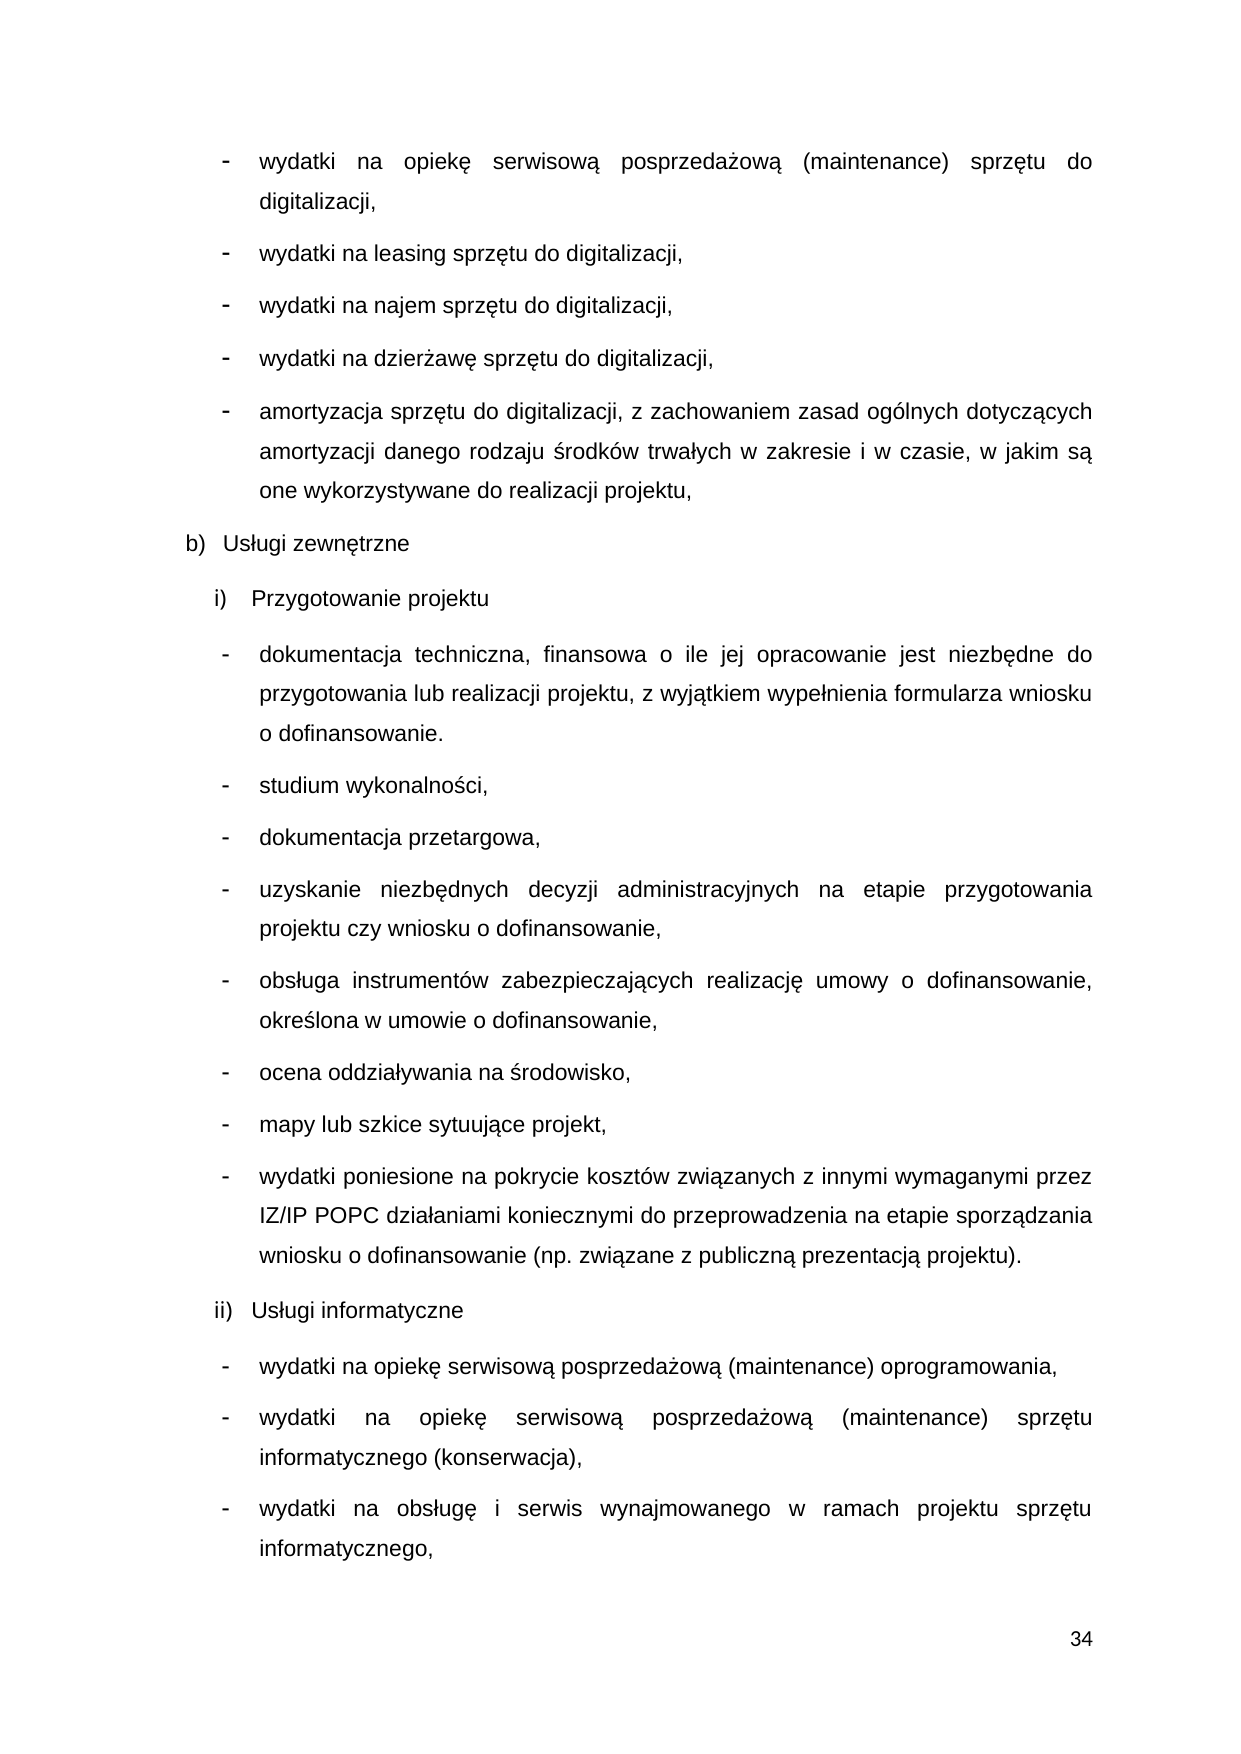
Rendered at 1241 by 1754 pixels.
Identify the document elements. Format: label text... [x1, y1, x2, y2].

list wydatki na opiekę serwisową posprzedażową (maintenance) sprzętu informatycznego (konserwacja), [222, 1404, 1093, 1470]
list wydatki na opiekę serwisową posprzedażową (maintenance) oprogramowania, [222, 1353, 1093, 1379]
list Przygotowanie projektu [213, 581, 1093, 613]
list wydatki poniesione na pokrycie kosztów związanych z innymi wymaganymi przez IZ/IP POPC działaniami koniecznymi do przeprowadzenia na etapie sporządzania wniosku o dofinansowanie (np. związane z publiczną prezentacją projektu). [222, 1163, 1093, 1268]
list amortyzacja sprzętu do digitalizacji, z zachowaniem zasad ogólnych dotyczących amortyzacji danego rodzaju środków trwałych w zakresie i w czasie, w jakim są one wykorzystywane do realizacji projektu, [222, 398, 1093, 504]
list mapy lub szkice sytuujące projekt, [222, 1111, 1093, 1137]
list Usługi zewnętrzne [185, 529, 1093, 556]
list Usługi informatyczne [213, 1293, 1093, 1325]
list wydatki na dzierżawę sprzętu do digitalizacji, [222, 345, 1093, 372]
list wydatki na opiekę serwisową posprzedażową (maintenance) sprzętu do digitalizacji, [222, 148, 1093, 214]
list wydatki na leasing sprzętu do digitalizacji, [222, 239, 1093, 266]
list uzyskanie niezbędnych decyzji administracyjnych na etapie przygotowania projektu czy wniosku o dofinansowanie, [222, 876, 1093, 942]
list obsługa instrumentów zabezpieczających realizację umowy o dofinansowanie, określona w umowie o dofinansowanie, [222, 967, 1093, 1033]
list studium wykonalności, [222, 772, 1093, 798]
list ocena oddziaływania na środowisko, [222, 1059, 1093, 1085]
list wydatki na obsługę i serwis wynajmowanego w ramach projektu sprzętu informatycznego, [222, 1495, 1093, 1561]
list dokumentacja przetargowa, [222, 824, 1093, 850]
list wydatki na najem sprzętu do digitalizacji, [222, 292, 1093, 319]
list dokumentacja techniczna, finansowa o ile jej opracowanie jest niezbędne do przygotowania lub realizacji projektu, z wyjątkiem wypełnienia formularza wniosku o dofinansowanie. [222, 641, 1093, 746]
